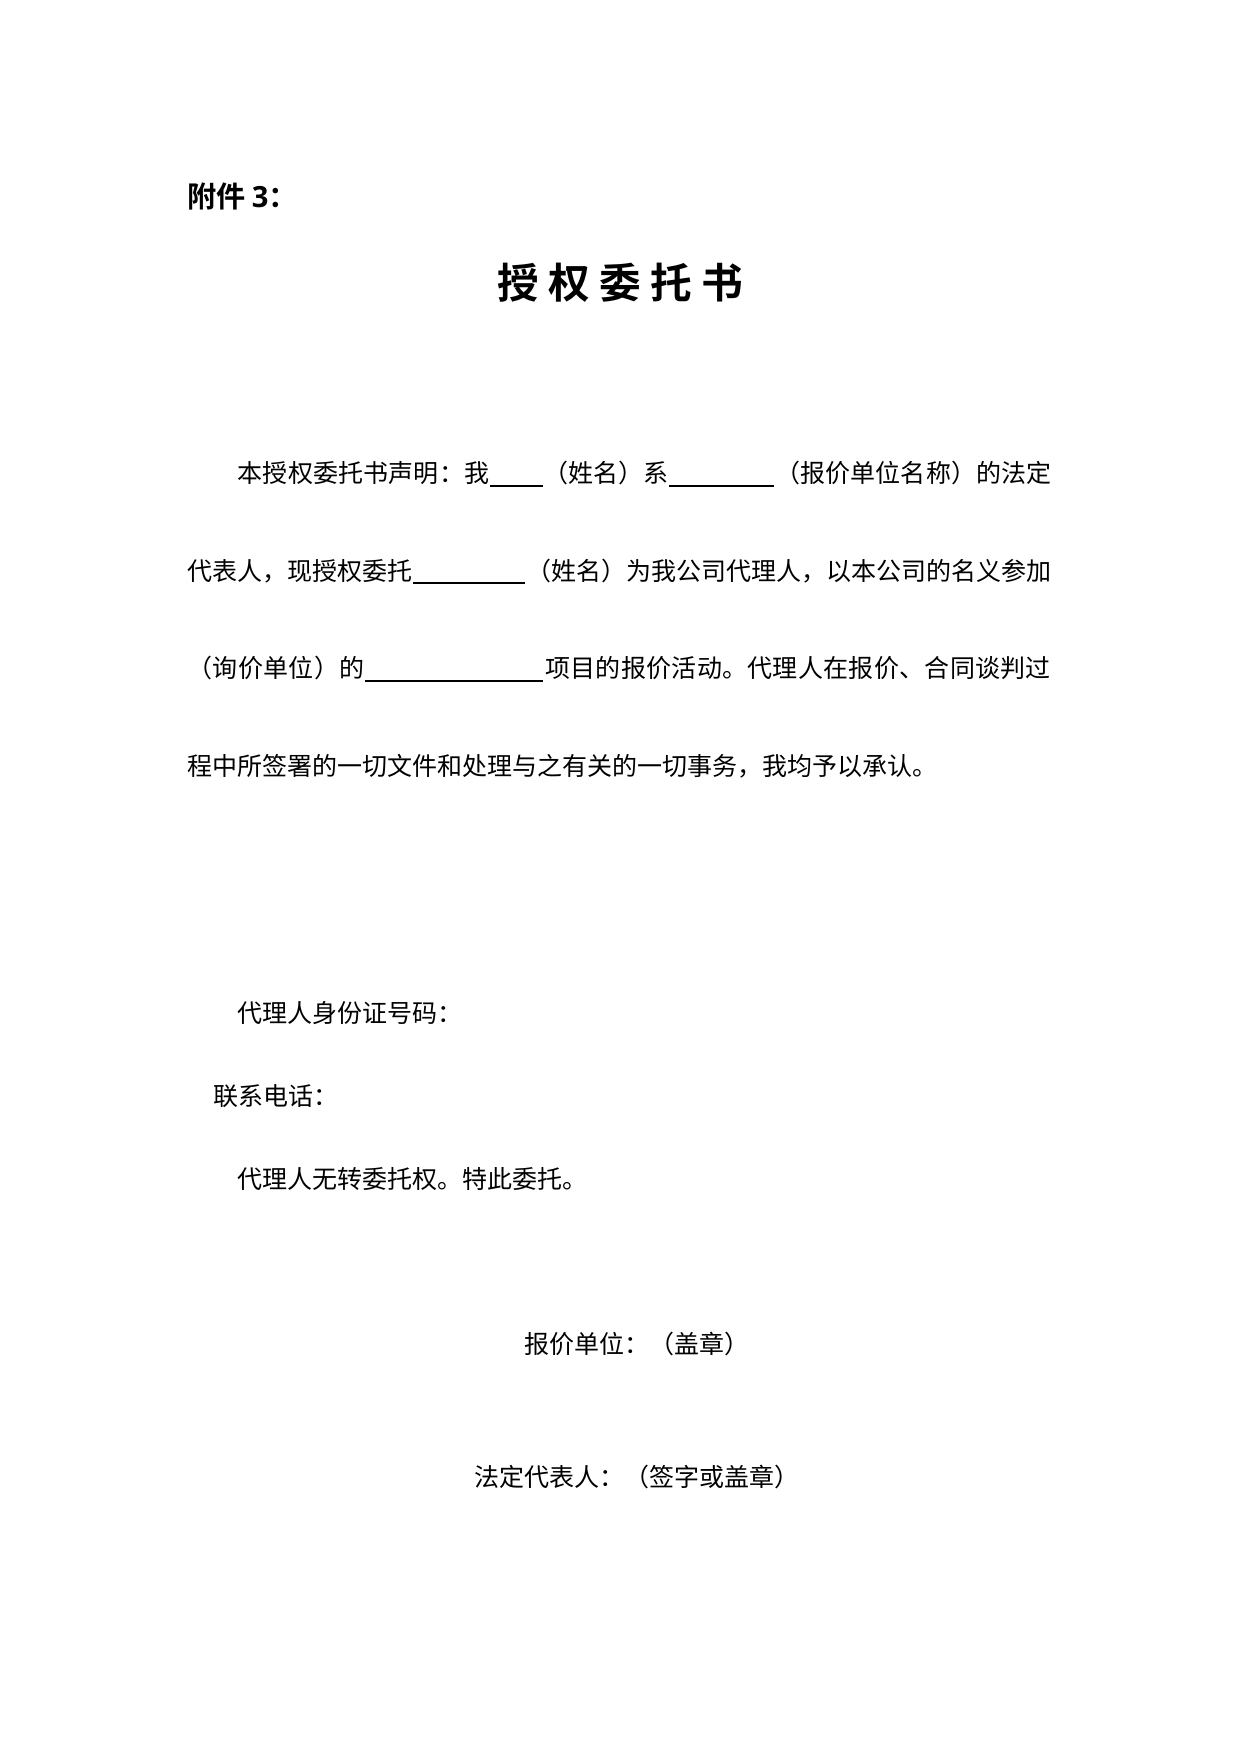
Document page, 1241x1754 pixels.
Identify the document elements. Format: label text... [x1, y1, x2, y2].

text 附件3： [187, 162, 1053, 227]
text 代理人无转委托权。特此委托。 [187, 1145, 1053, 1210]
text 法定代表人：（签字或盖章） [187, 1443, 1053, 1508]
text 代理人身份证号码： [187, 979, 1053, 1044]
text 本授权委托书声明：我 （姓名）系 （报价单位名称）的法定代表人，现授权委托 （姓名）为我公司代理人，以本公司的名义参加 （询价单位）的 项目的报价活动。代理人在报价、合同谈判过程中所签署的一切文件和处理与之有关的一切事务，我均予以承认。 [187, 439, 1053, 797]
text 联系电话： [187, 1062, 1053, 1127]
text 授 权 委 托 书 [187, 248, 1053, 313]
text 报价单位：（盖章） [187, 1310, 1053, 1375]
